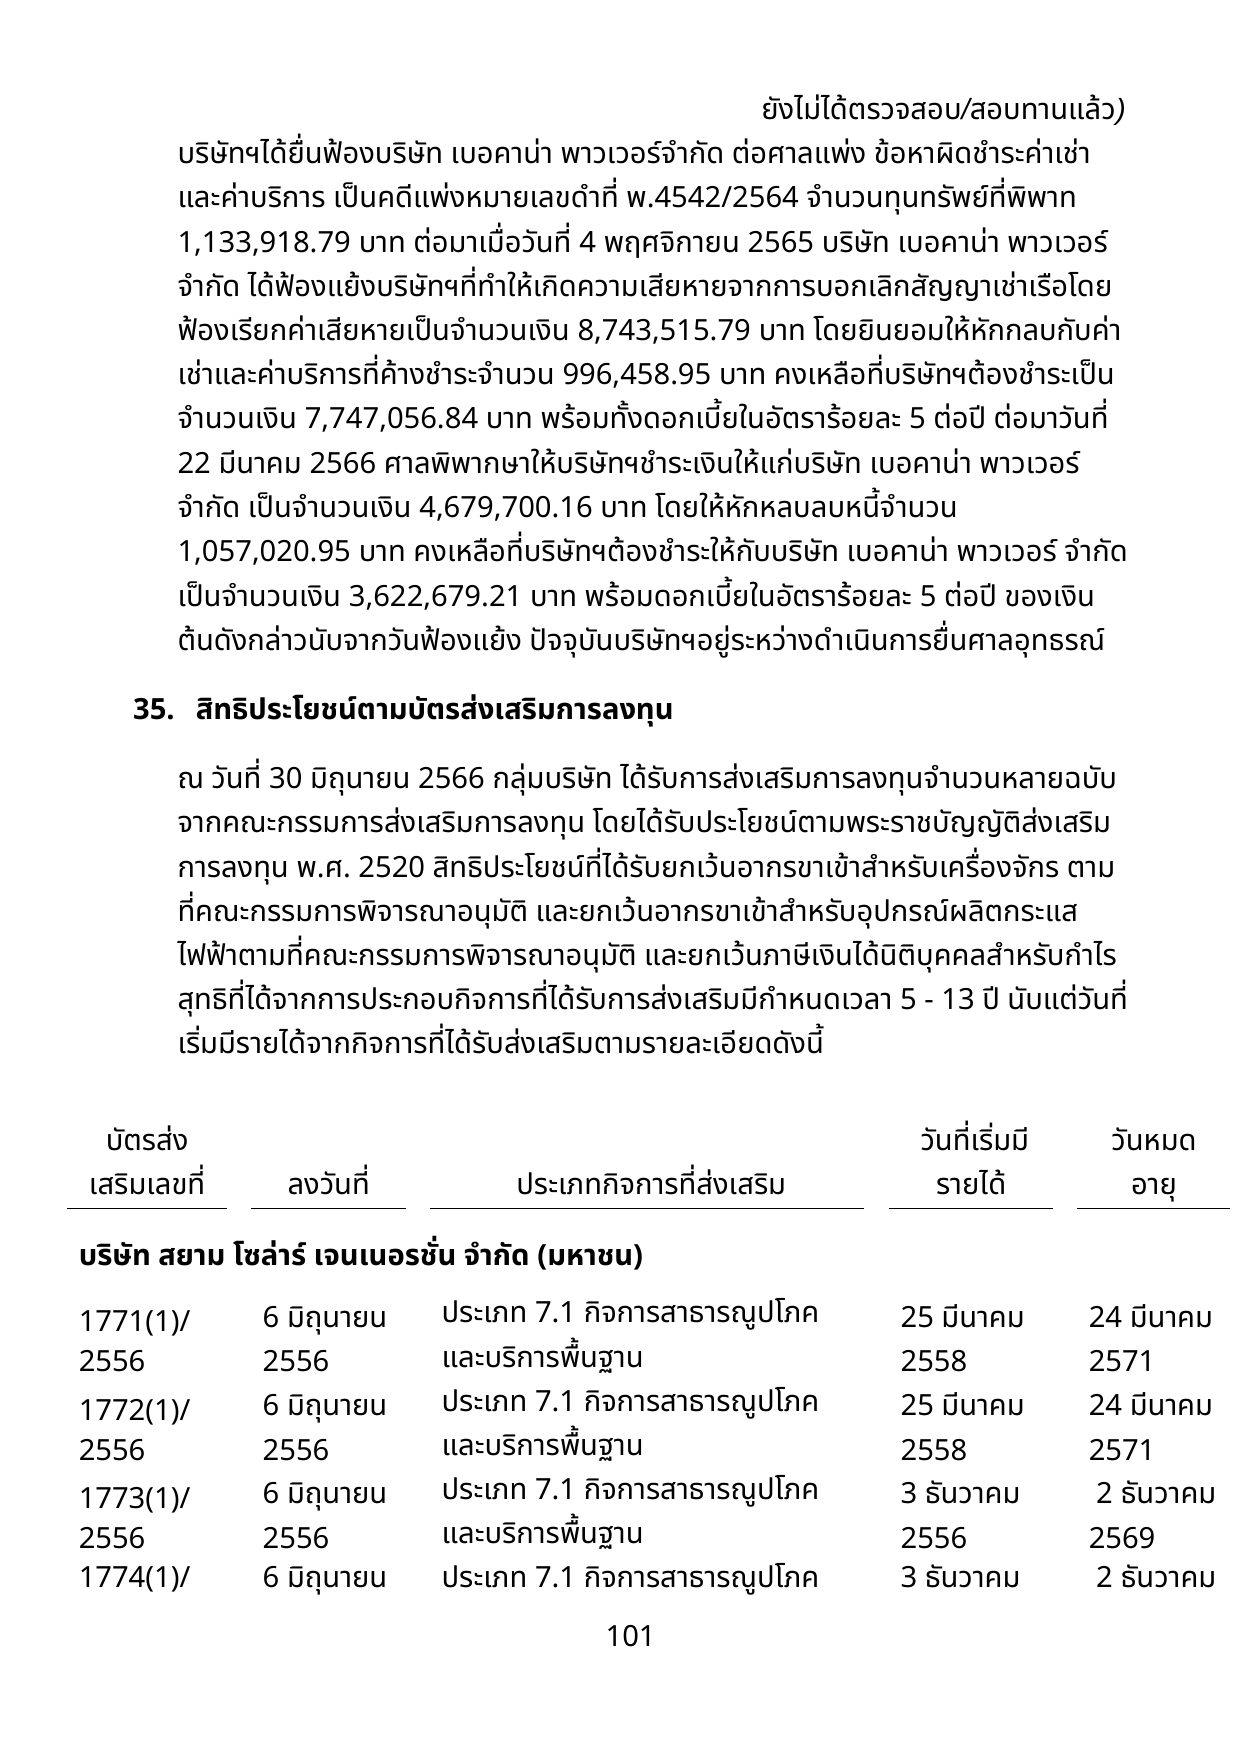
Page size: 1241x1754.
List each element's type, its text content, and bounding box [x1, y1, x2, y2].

list บริษัทฯได้ยื่นฟ้องบริษัท เบอคาน่า พาวเวอร์จำกัด ต่อศาลแพ่ง ข้อหาผิดชำระค่าเช่าและค่าบริการ เป็นคดีแพ่งหมายเลขดำที่ พ.4542/2564 จำนวนทุนทรัพย์ที่พิพาท 1,133,918.79 บาท ต่อมาเมื่อวันที่ 4 พฤศจิกายน 2565 บริษัท เบอคาน่า พาวเวอร์ จำกัด ได้ฟ้องแย้งบริษัทฯที่ทำให้เกิดความเสียหายจากการบอกเลิกสัญญาเช่าเรือโดยฟ้องเรียกค่าเสียหายเป็นจำนวนเงิน 8,743,515.79 บาท โดยยินยอมให้หักกลบกับค่าเช่าและค่าบริการที่ค้างชำระจำนวน 996,458.95 บาท คงเหลือที่บริษัทฯต้องชำระเป็นจำนวนเงิน 7,747,056.84 บาท พร้อมทั้งดอกเบี้ยในอัตราร้อยละ 5 ต่อปี ต่อมาวันที่ 22 มีนาคม 2566 ศาลพิพากษาให้บริษัทฯชำระเงินให้แก่บริษัท เบอคาน่า พาวเวอร์ จำกัด เป็นจำนวนเงิน 4,679,700.16 บาท โดยให้หักหลบลบหนี้จำนวน 1,057,020.95 บาท คงเหลือที่บริษัทฯต้องชำระให้กับบริษัท เบอคาน่า พาวเวอร์ จำกัด เป็นจำนวนเงิน 3,622,679.21 บาท พร้อมดอกเบี้ยในอัตราร้อยละ 5 ต่อปี ของเงินต้นดังกล่าวนับจากวันฟ้องแย้ง ปัจจุบันบริษัทฯอยู่ระหว่างดำเนินการยื่นศาลอุทธรณ์ [177, 133, 1128, 663]
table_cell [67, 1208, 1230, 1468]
list สิทธิประโยชน์ตามบัตรส่งเสริมการลงทุน [133, 688, 1128, 732]
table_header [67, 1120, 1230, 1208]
list ณ วันที่ 30 มิถุนายน 2566 กลุ่มบริษัท ได้รับการส่งเสริมการลงทุนจำนวนหลายฉบับ จากคณะกรรมการส่งเสริมการลงทุน โดยได้รับประโยชน์ตามพระราชบัญญัติส่งเสริมการลงทุน พ.ศ. 2520 สิทธิประโยชน์ที่ได้รับยกเว้นอากรขาเข้าสำหรับเครื่องจักร ตามที่คณะกรรมการพิจารณาอนุมัติ และยกเว้นอากรขาเข้าสำหรับอุปกรณ์ผลิตกระแสไฟฟ้าตามที่คณะกรรมการพิจารณาอนุมัติ และยกเว้นภาษีเงินได้นิติบุคคลสำหรับกำไรสุทธิที่ได้จากการประกอบกิจการที่ได้รับการส่งเสริมมีกำหนดเวลา 5 - 13 ปี นับแต่วันที่เริ่มมีรายได้จากกิจการที่ได้รับส่งเสริมตามรายละเอียดดังนี้ [177, 757, 1128, 1067]
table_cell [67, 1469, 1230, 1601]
